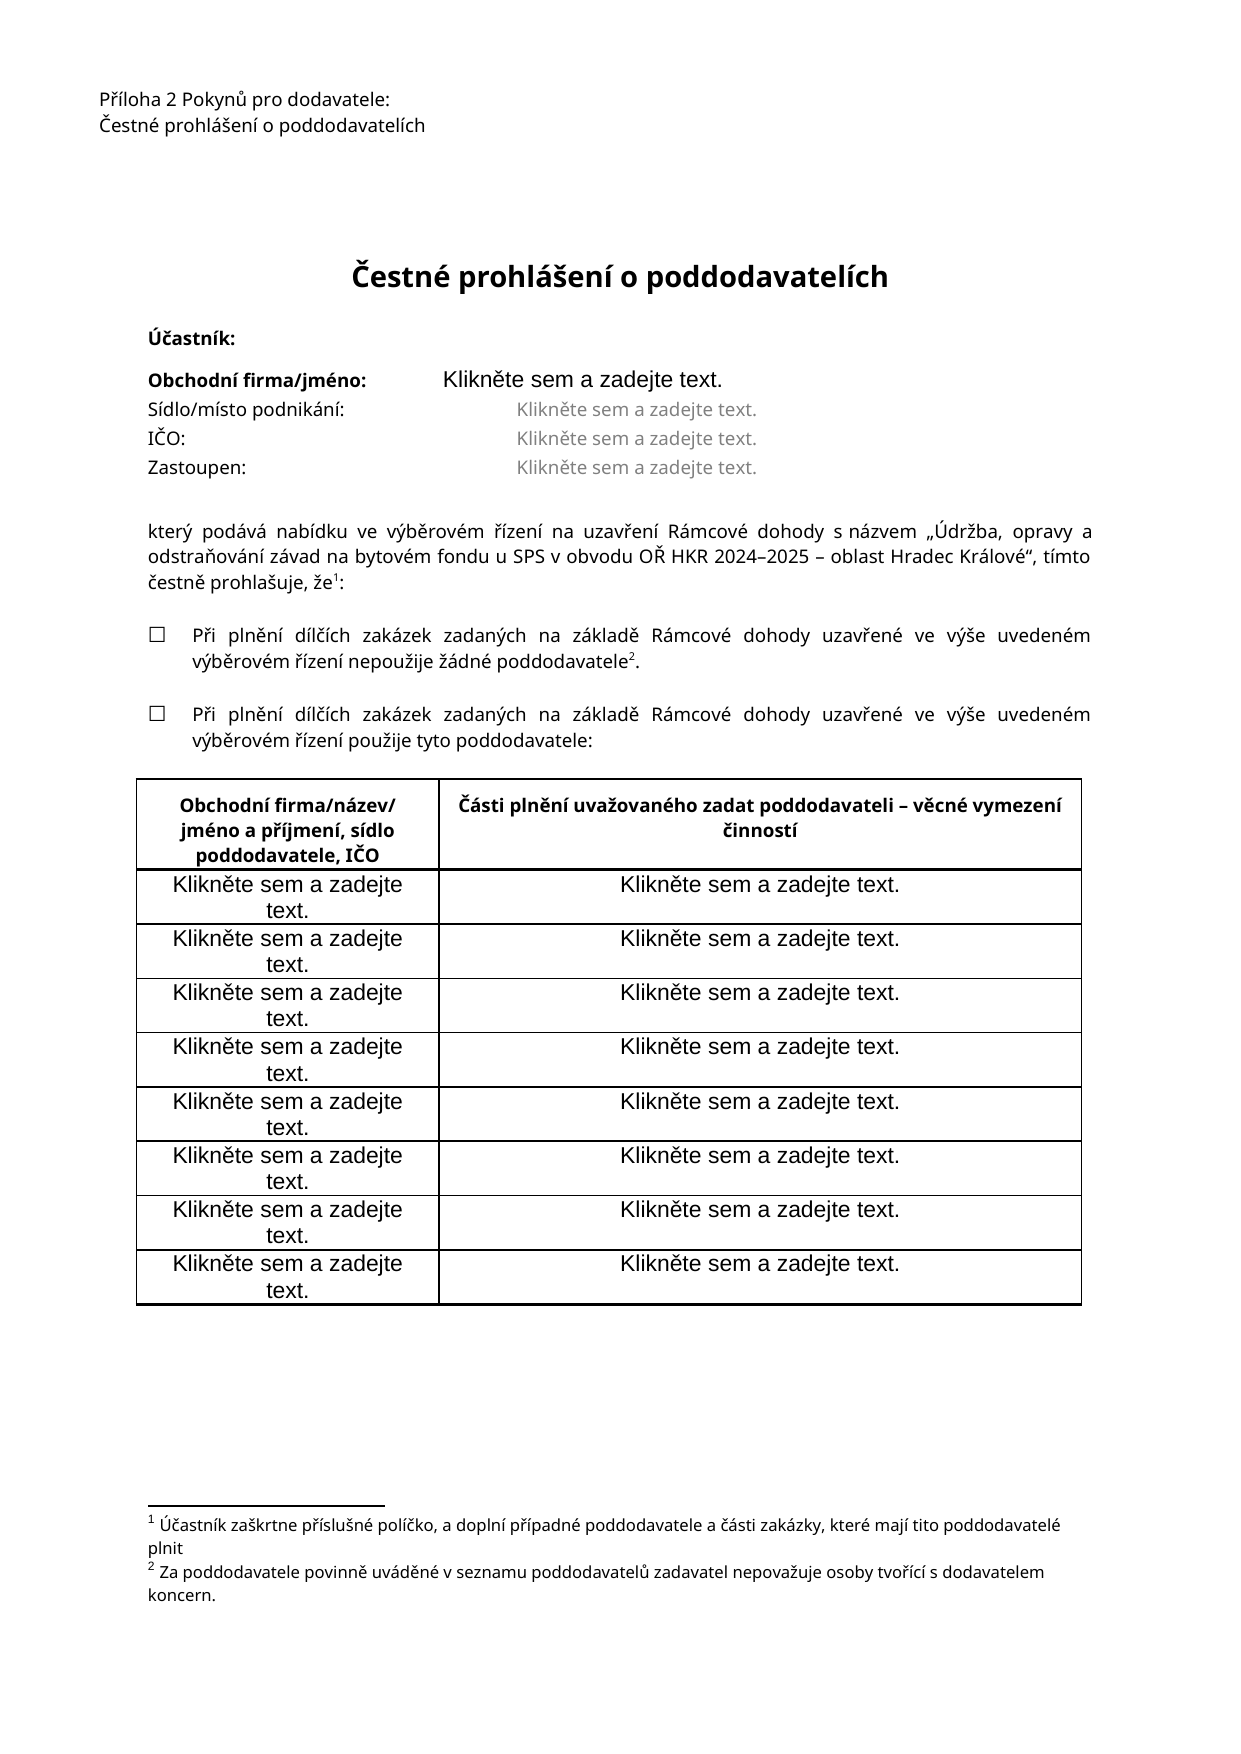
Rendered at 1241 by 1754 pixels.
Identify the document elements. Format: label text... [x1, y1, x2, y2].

text který podává nabídku ve výběrovém řízení na uzavření Rámcové dohody s názvem „Údržba, opravy a odstraňování závad na bytovém fondu u SPS v obvodu OŘ HKR 2024–2025 – oblast Hradec Králové“, tímto čestně prohlašuje, že: [148, 518, 1093, 595]
text Sídlo/místo podnikání: [148, 393, 1093, 422]
table_header Části plnění uvažovaného zadat poddodavateli – věcné vymezení činností [440, 780, 1081, 867]
table_header Obchodní firma/název/ jméno a příjmení, sídlo poddodavatele, IČO [137, 780, 438, 867]
text IČO: [148, 422, 1093, 451]
title Čestné prohlášení o poddodavatelích [148, 256, 1093, 296]
text Účastník: [148, 321, 1093, 352]
text Zastoupen: [148, 451, 1093, 480]
text Při plnění dílčích zakázek zadaných na základě Rámcové dohody uzavřené ve výše uvedeném výběrovém řízení nepoužije žádné poddodavatele. [148, 620, 1093, 674]
text Při plnění dílčích zakázek zadaných na základě Rámcové dohody uzavřené ve výše uvedeném výběrovém řízení použije tyto poddodavatele: [148, 699, 1093, 753]
text Obchodní firma/jméno: [148, 364, 1093, 393]
